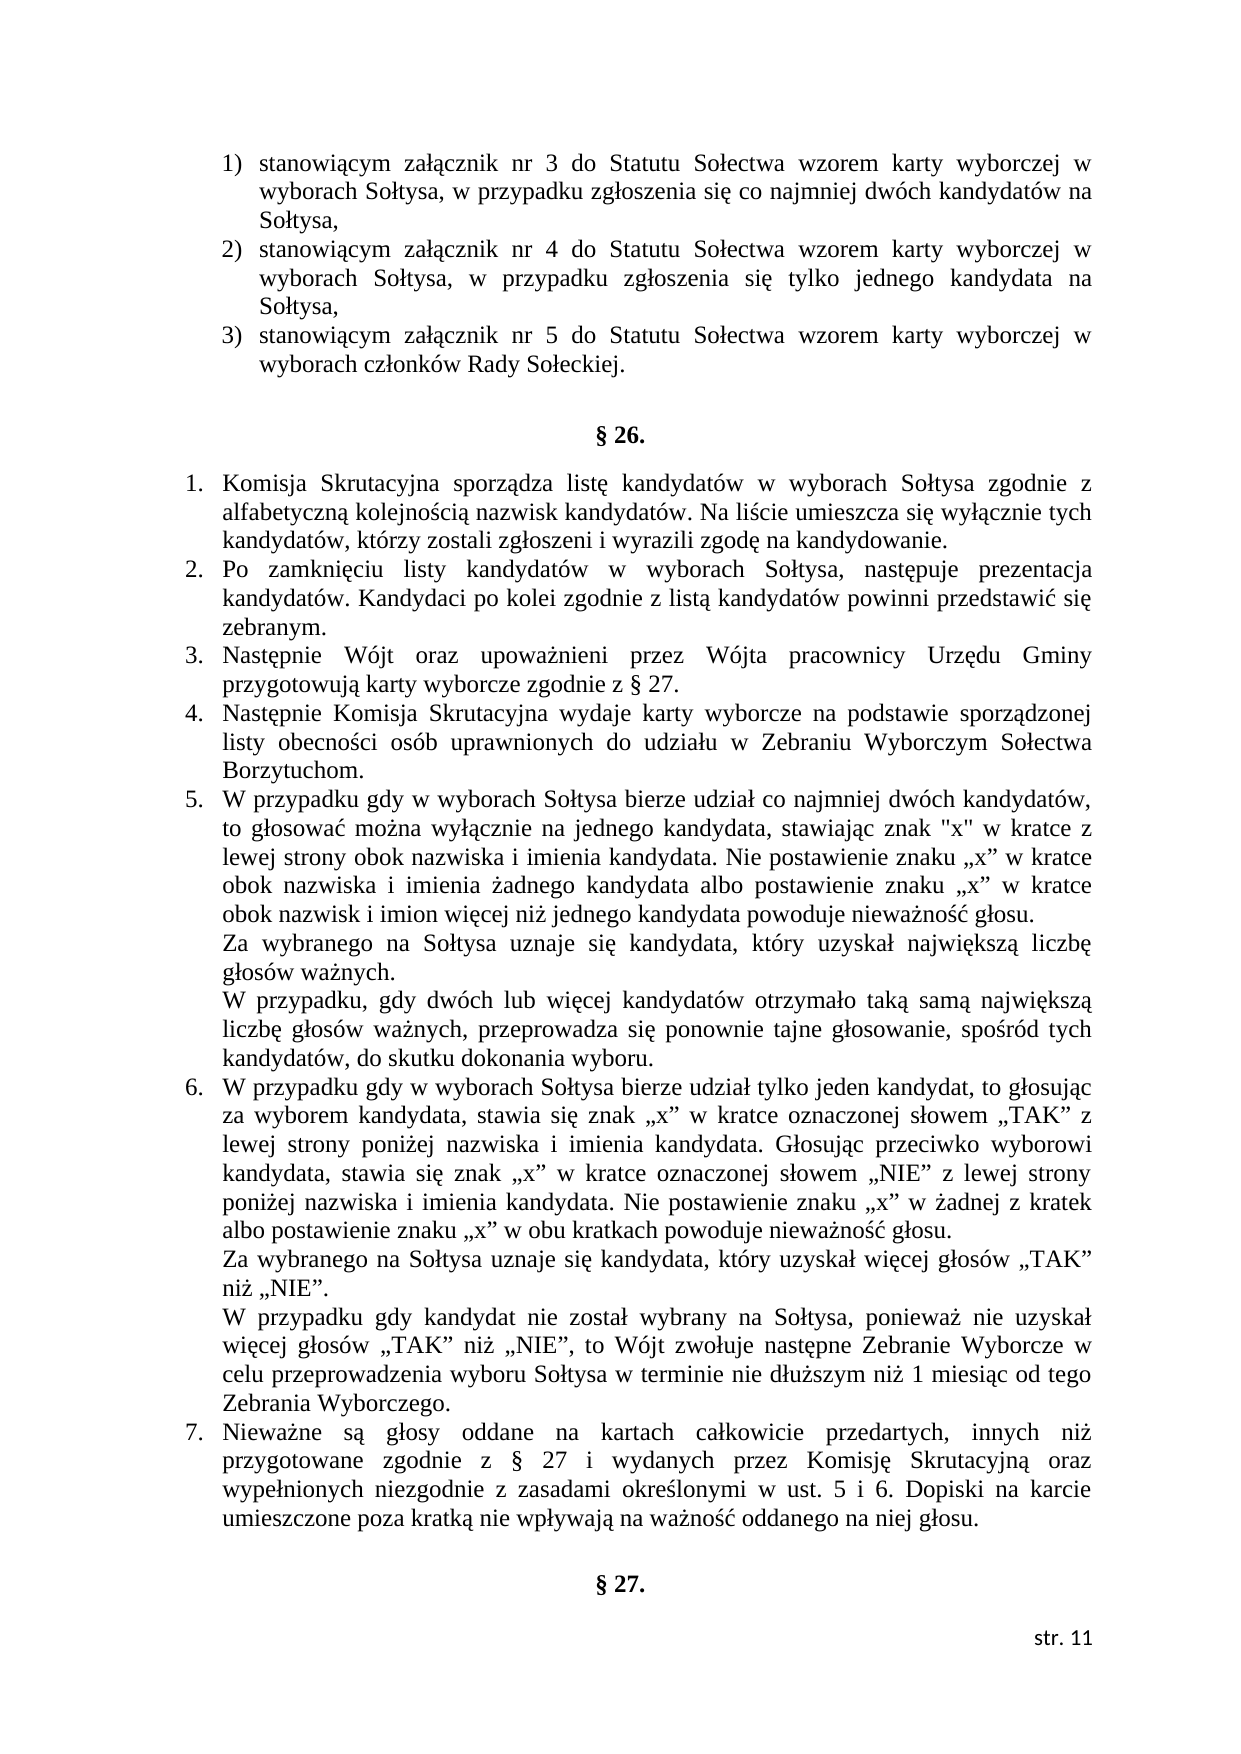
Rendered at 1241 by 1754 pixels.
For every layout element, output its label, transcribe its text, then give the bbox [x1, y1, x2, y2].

list stanowiącym załącznik nr 5 do Statutu Sołectwa wzorem karty wyborczej w wyborach członków Rady Sołeckiej. [221, 320, 1093, 378]
list W przypadku gdy w wyborach Sołtysa bierze udział co najmniej dwóch kandydatów, to głosować można wyłącznie na jednego kandydata, stawiając znak "x" w kratce z lewej strony obok nazwiska i imienia kandydata. Nie postawienie znaku „x” w kratce obok nazwiska i imienia żadnego kandydata albo postawienie znaku „x” w kratce obok nazwisk i imion więcej niż jednego kandydata powoduje nieważność głosu. [185, 784, 1093, 928]
list W przypadku gdy w wyborach Sołtysa bierze udział tylko jeden kandydat, to głosując za wyborem kandydata, stawia się znak „x” w kratce oznaczonej słowem „TAK” z lewej strony poniżej nazwiska i imienia kandydata. Głosując przeciwko wyborowi kandydata, stawia się znak „x” w kratce oznaczonej słowem „NIE” z lewej strony poniżej nazwiska i imienia kandydata. Nie postawienie znaku „x” w żadnej z kratek albo postawienie znaku „x” w obu kratkach powoduje nieważność głosu. [185, 1072, 1093, 1244]
list W przypadku, gdy dwóch lub więcej kandydatów otrzymało taką samą największą liczbę głosów ważnych, przeprowadza się ponownie tajne głosowanie, spośród tych kandydatów, do skutku dokonania wyboru. [222, 985, 1093, 1072]
list Następnie Komisja Skrutacyjna wydaje karty wyborcze na podstawie sporządzonej listy obecności osób uprawnionych do udziału w Zebraniu Wyborczym Sołectwa Borzytuchom. [185, 698, 1093, 784]
list Po zamknięciu listy kandydatów w wyborach Sołtysa, następuje prezentacja kandydatów. Kandydaci po kolei zgodnie z listą kandydatów powinni przedstawić się zebranym. [185, 554, 1093, 640]
list stanowiącym załącznik nr 4 do Statutu Sołectwa wzorem karty wyborczej w wyborach Sołtysa, w przypadku zgłoszenia się tylko jednego kandydata na Sołtysa, [221, 234, 1093, 320]
list Za wybranego na Sołtysa uznaje się kandydata, który uzyskał największą liczbę głosów ważnych. [222, 928, 1093, 985]
text § 27. [148, 1569, 1093, 1598]
list Za wybranego na Sołtysa uznaje się kandydata, który uzyskał więcej głosów „TAK” niż „NIE”. [222, 1244, 1093, 1302]
text § 26. [148, 420, 1093, 449]
list W przypadku gdy kandydat nie został wybrany na Sołtysa, ponieważ nie uzyskał więcej głosów „TAK” niż „NIE”, to Wójt zwołuje następne Zebranie Wyborcze w celu przeprowadzenia wyboru Sołtysa w terminie nie dłuższym niż 1 miesiąc od tego Zebrania Wyborczego. [222, 1302, 1093, 1417]
list Nieważne są głosy oddane na kartach całkowicie przedartych, innych niż przygotowane zgodnie z § 27 i wydanych przez Komisję Skrutacyjną oraz wypełnionych niezgodnie z zasadami określonymi w ust. 5 i 6. Dopiski na karcie umieszczone poza kratką nie wpływają na ważność oddanego na niej głosu. [185, 1417, 1093, 1532]
list stanowiącym załącznik nr 3 do Statutu Sołectwa wzorem karty wyborczej w wyborach Sołtysa, w przypadku zgłoszenia się co najmniej dwóch kandydatów na Sołtysa, [221, 148, 1093, 234]
list Komisja Skrutacyjna sporządza listę kandydatów w wyborach Sołtysa zgodnie z alfabetyczną kolejnością nazwisk kandydatów. Na liście umieszcza się wyłącznie tych kandydatów, którzy zostali zgłoszeni i wyrazili zgodę na kandydowanie. [185, 468, 1093, 554]
list Następnie Wójt oraz upoważnieni przez Wójta pracownicy Urzędu Gminy przygotowują karty wyborcze zgodnie z § 27. [185, 640, 1093, 698]
